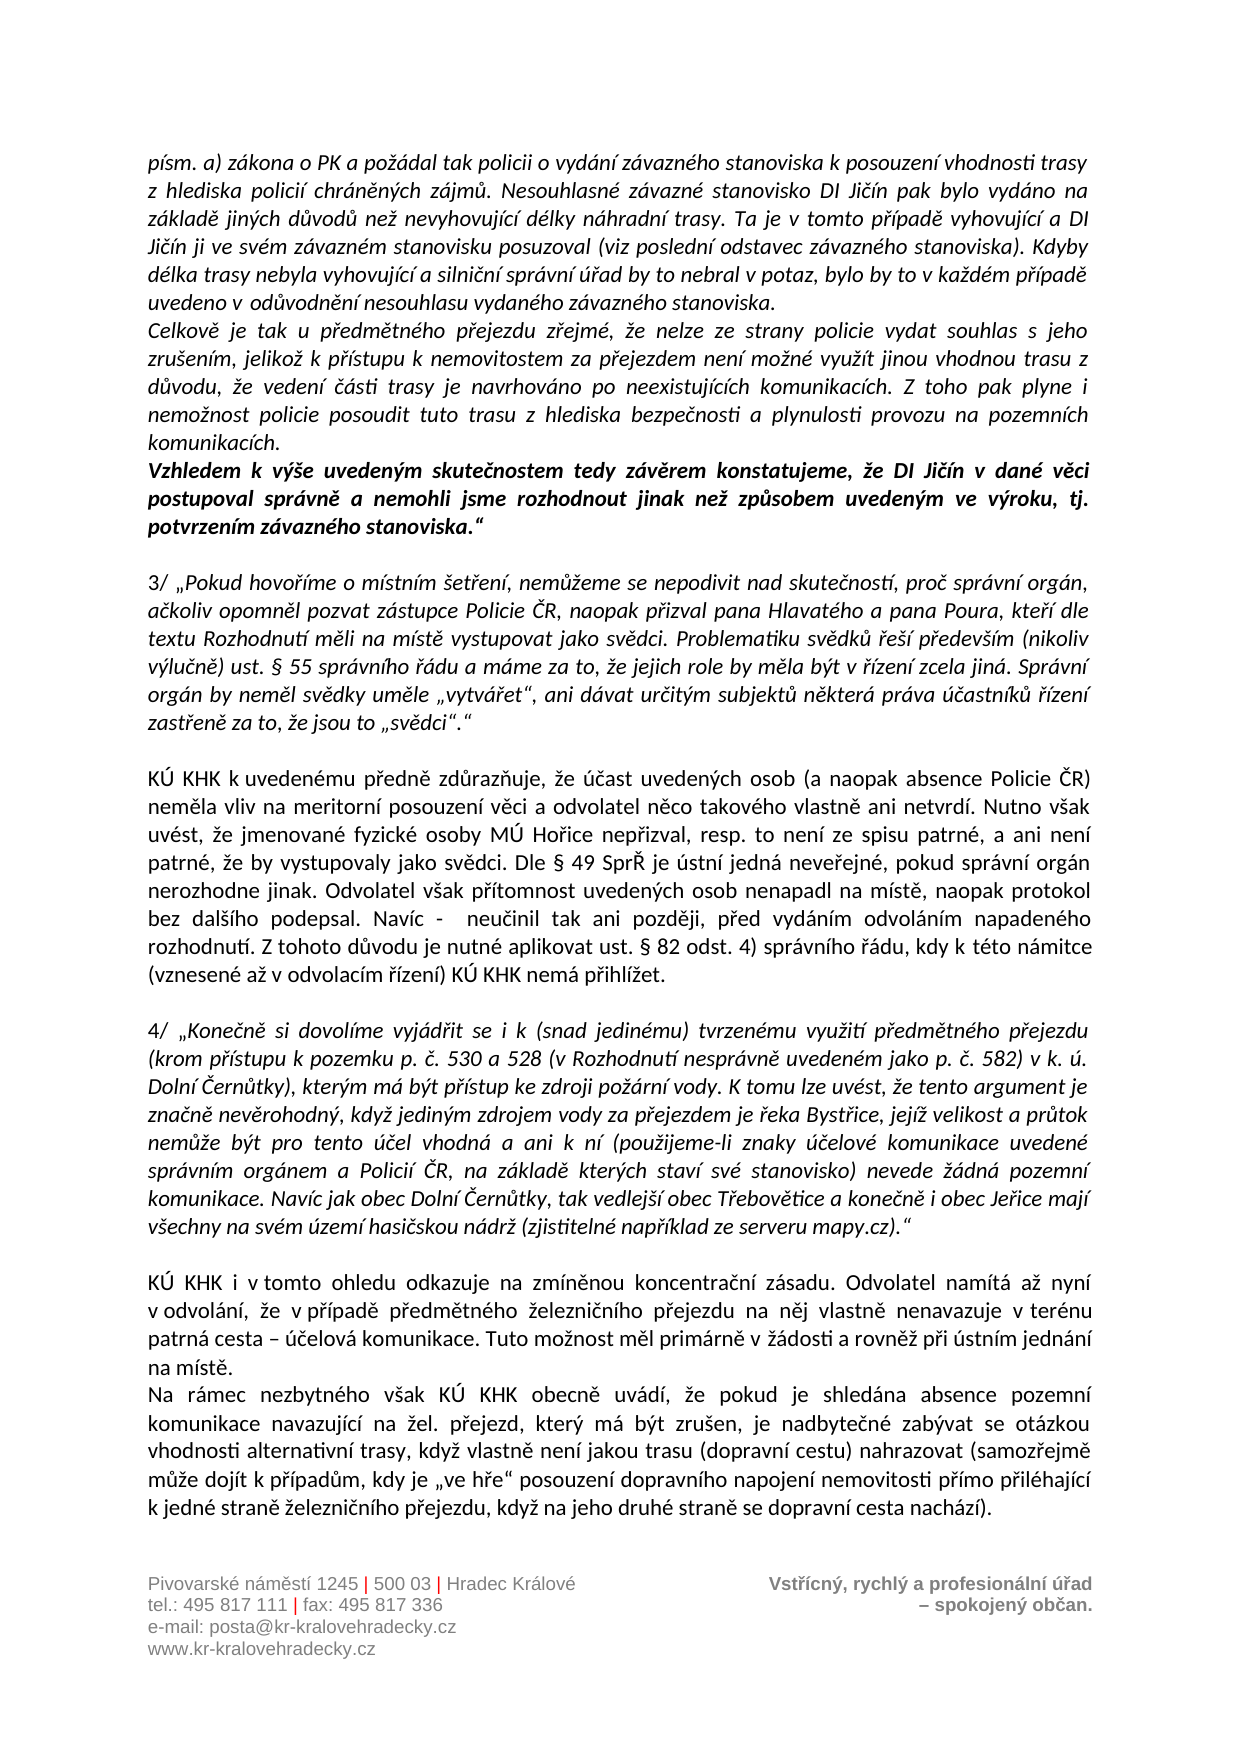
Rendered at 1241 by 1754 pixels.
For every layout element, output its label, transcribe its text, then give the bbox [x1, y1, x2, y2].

text 4/ „Konečně si dovolíme vyjádřit se i k (snad jedinému) tvrzenému využití předmětného přejezdu (krom přístupu k pozemku p. č. 530 a 528 (v Rozhodnutí nesprávně uvedeném jako p. č. 582) v k. ú. Dolní Černůtky), kterým má být přístup ke zdroji požární vody. K tomu lze uvést, že tento argument je značně nevěrohodný, když jediným zdrojem vody za přejezdem je řeka Bystřice, jejíž velikost a průtok nemůže být pro tento účel vhodná a ani k ní (použijeme-li znaky účelové komunikace uvedené správním orgánem a Policií ČR, na základě kterých staví své stanovisko) nevede žádná pozemní komunikace. Navíc jak obec Dolní Černůtky, tak vedlejší obec Třebovětice a konečně i obec Jeřice mají všechny na svém území hasičskou nádrž (zjistitelné například ze serveru mapy.cz).“ [148, 1016, 1092, 1241]
text Na rámec nezbytného však KÚ KHK obecně uvádí, že pokud je shledána absence pozemní komunikace navazující na žel. přejezd, který má být zrušen, je nadbytečné zabývat se otázkou vhodnosti alternativní trasy, když vlastně není jakou trasu (dopravní cestu) nahrazovat (samozřejmě může dojít k případům, kdy je „ve hře“ posouzení dopravního napojení nemovitosti přímo přiléhající k jedné straně železničního přejezdu, když na jeho druhé straně se dopravní cesta nachází). [148, 1381, 1092, 1521]
text KÚ KHK i v tomto ohledu odkazuje na zmíněnou koncentrační zásadu. Odvolatel namítá až nyní v odvolání, že v případě předmětného železničního přejezdu na něj vlastně nenavazuje v terénu patrná cesta – účelová komunikace. Tuto možnost měl primárně v žádosti a rovněž při ústním jednání na místě. [148, 1268, 1092, 1381]
text Vzhledem k výše uvedeným skutečnostem tedy závěrem konstatujeme, že DI Jičín v dané věci postupoval správně a nemohli jsme rozhodnout jinak než způsobem uvedeným ve výroku, tj. potvrzením závazného stanoviska.“ [148, 456, 1092, 540]
text Celkově je tak u předmětného přejezdu zřejmé, že nelze ze strany policie vydat souhlas s jeho zrušením, jelikož k přístupu k nemovitostem za přejezdem není možné využít jinou vhodnou trasu z důvodu, že vedení části trasy je navrhováno po neexistujících komunikacích. Z toho pak plyne i nemožnost policie posoudit tuto trasu z hlediska bezpečnosti a plynulosti provozu na pozemních komunikacích. [148, 316, 1092, 456]
text KÚ KHK k uvedenému předně zdůrazňuje, že účast uvedených osob (a naopak absence Policie ČR) neměla vliv na meritorní posouzení věci a odvolatel něco takového vlastně ani netvrdí. Nutno však uvést, že jmenované fyzické osoby MÚ Hořice nepřizval, resp. to není ze spisu patrné, a ani není patrné, že by vystupovaly jako svědci. Dle § 49 SprŘ je ústní jedná neveřejné, pokud správní orgán nerozhodne jinak. Odvolatel však přítomnost uvedených osob nenapadl na místě, naopak protokol bez dalšího podepsal. Navíc - neučinil tak ani později, před vydáním odvoláním napadeného rozhodnutí. Z tohoto důvodu je nutné aplikovat ust. § 82 odst. 4) správního řádu, kdy k této námitce (vznesené až v odvolacím řízení) KÚ KHK nemá přihlížet. [148, 764, 1092, 988]
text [148, 148, 1092, 316]
text 3/ „Pokud hovoříme o místním šetření, nemůžeme se nepodivit nad skutečností, proč správní orgán, ačkoliv opomněl pozvat zástupce Policie ČR, naopak přizval pana Hlavatého a pana Poura, kteří dle textu Rozhodnutí měli na místě vystupovat jako svědci. Problematiku svědků řeší především (nikoliv výlučně) ust. § 55 správního řádu a máme za to, že jejich role by měla být v řízení zcela jiná. Správní orgán by neměl svědky uměle „vytvářet“, ani dávat určitým subjektů některá práva účastníků řízení zastřeně za to, že jsou to „svědci“.“ [148, 568, 1092, 736]
